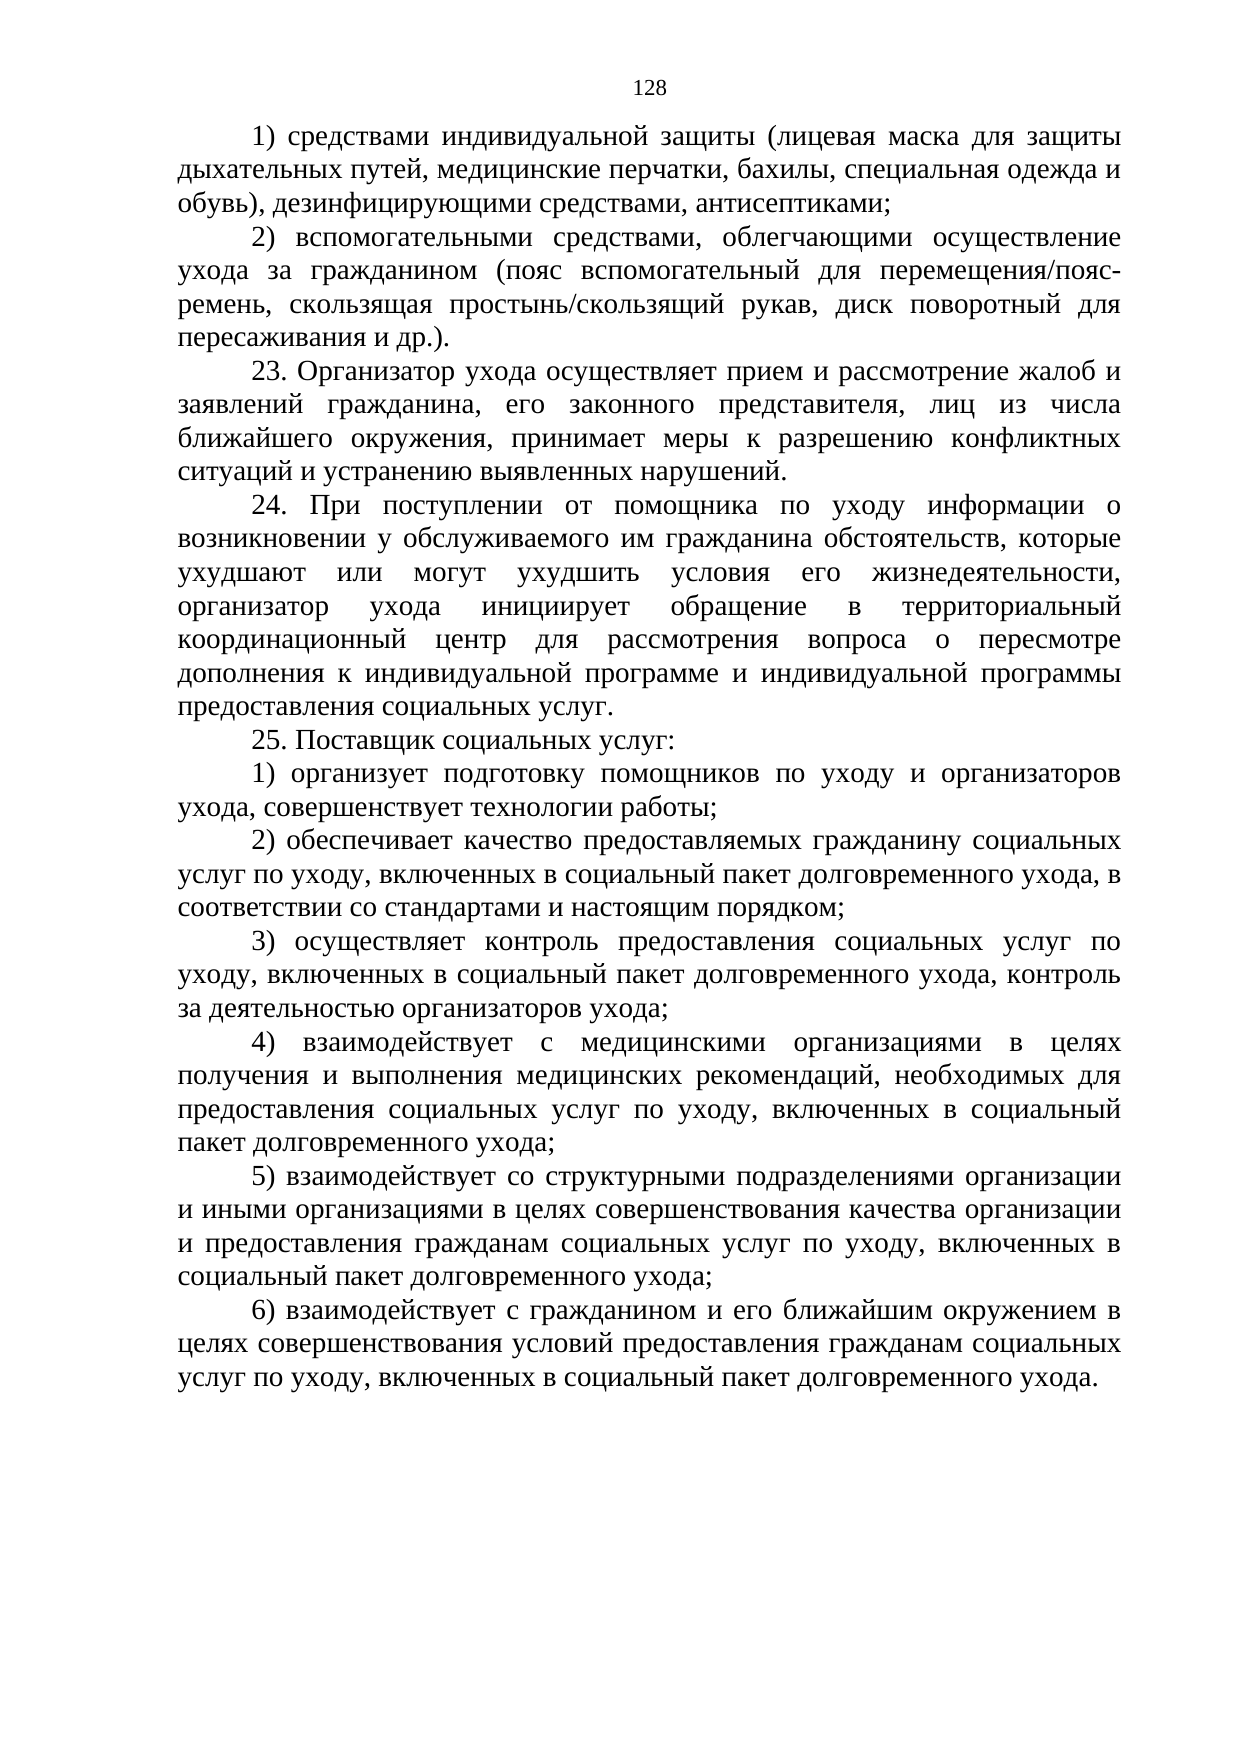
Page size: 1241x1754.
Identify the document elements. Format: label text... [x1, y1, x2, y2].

text 1) средствами индивидуальной защиты (лицевая маска для защиты дыхательных путей, медицинские перчатки, бахилы, специальная одежда и обувь), дезинфицирующими средствами, антисептиками; [177, 118, 1122, 219]
text 25. Поставщик социальных услуг: [177, 722, 1122, 755]
text 2) вспомогательными средствами, облегчающими осуществление ухода за гражданином (пояс вспомогательный для перемещения/пояс-ремень, скользящая простынь/скользящий рукав, диск поворотный для пересаживания и др.). [177, 219, 1122, 353]
text 24. При поступлении от помощника по уходу информации о возникновении у обслуживаемого им гражданина обстоятельств, которые ухудшают или могут ухудшить условия его жизнедеятельности, организатор ухода инициирует обращение в территориальный координационный центр для рассмотрения вопроса о пересмотре дополнения к индивидуальной программе и индивидуальной программы предоставления социальных услуг. [177, 487, 1122, 722]
text 23. Организатор ухода осуществляет прием и рассмотрение жалоб и заявлений гражданина, его законного представителя, лиц из числа ближайшего окружения, принимает меры к разрешению конфликтных ситуаций и устранению выявленных нарушений. [177, 353, 1122, 487]
text 6) взаимодействует с гражданином и его ближайшим окружением в целях совершенствования условий предоставления гражданам социальных услуг по уходу, включенных в социальный пакет долговременного ухода. [177, 1292, 1122, 1393]
text 2) обеспечивает качество предоставляемых гражданину социальных услуг по уходу, включенных в социальный пакет долговременного ухода, в соответствии со стандартами и настоящим порядком; [177, 822, 1122, 923]
text 5) взаимодействует со структурными подразделениями организации и иными организациями в целях совершенствования качества организации и предоставления гражданам социальных услуг по уходу, включенных в социальный пакет долговременного ухода; [177, 1158, 1122, 1292]
text 1) организует подготовку помощников по уходу и организаторов ухода, совершенствует технологии работы; [177, 755, 1122, 822]
text 4) взаимодействует с медицинскими организациями в целях получения и выполнения медицинских рекомендаций, необходимых для предоставления социальных услуг по уходу, включенных в социальный пакет долговременного ухода; [177, 1024, 1122, 1158]
text 3) осуществляет контроль предоставления социальных услуг по уходу, включенных в социальный пакет долговременного ухода, контроль за деятельностью организаторов ухода; [177, 923, 1122, 1024]
